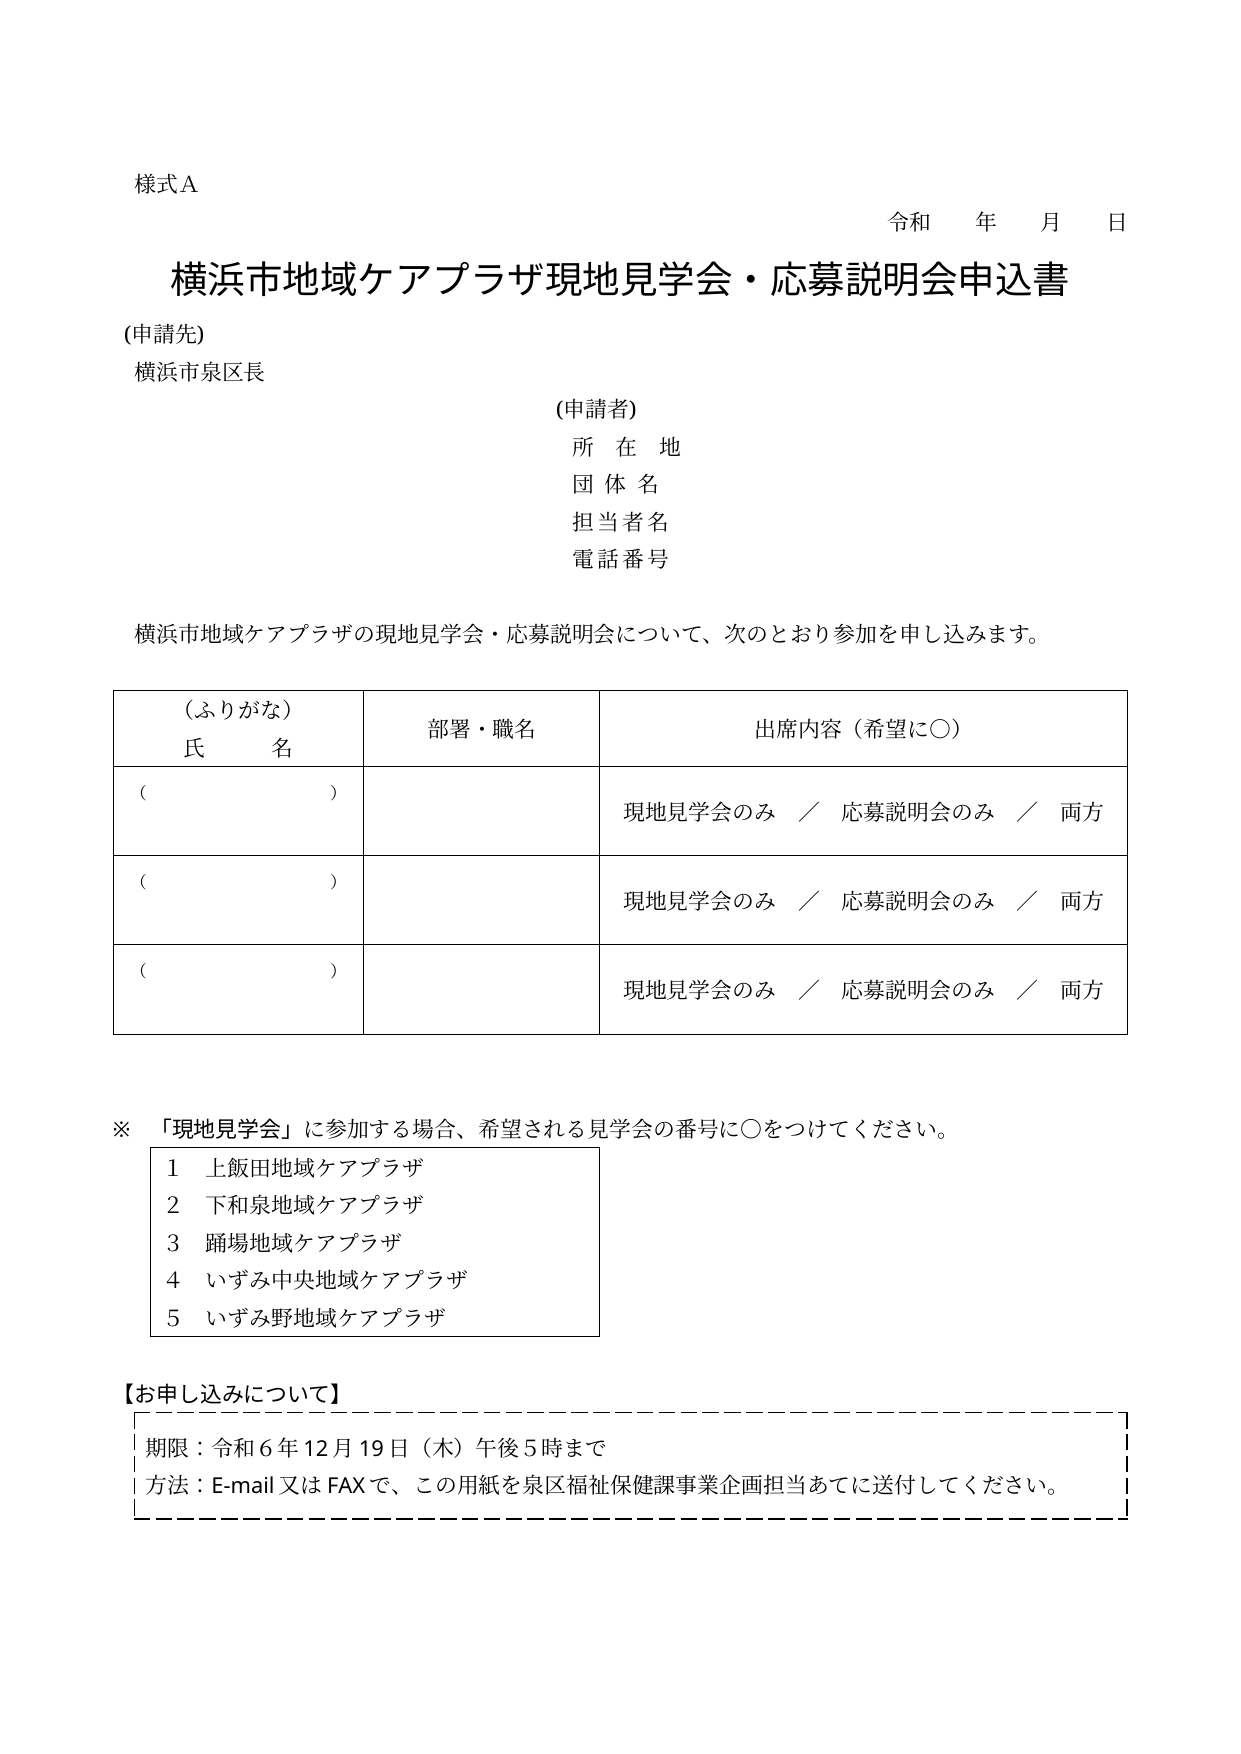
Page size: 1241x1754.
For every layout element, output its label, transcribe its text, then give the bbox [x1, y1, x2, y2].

text 令和 年 月 日 [112, 202, 1128, 239]
text (申請先) [112, 314, 1128, 352]
text 横浜市泉区長 [112, 352, 1128, 389]
table_cell （ ） [114, 767, 363, 855]
table_cell [364, 767, 599, 855]
table_cell （ ） [114, 856, 363, 944]
table_cell （ ） [114, 945, 363, 1034]
text 横浜市地域ケアプラザの現地見学会・応募説明会について、次のとおり参加を申し込みます。 [112, 614, 1117, 652]
table_cell [364, 856, 599, 944]
table_cell 現地見学会のみ ／ 応募説明会のみ ／ 両方 [600, 945, 1127, 1034]
table_header 出席内容（希望に○） [600, 691, 1127, 766]
table_header １ 上飯田地域ケアプラザ ２ 下和泉地域ケアプラザ ３ 踊場地域ケアプラザ ４ いずみ中央地域ケアプラザ ５ いずみ野地域ケアプラザ [151, 1148, 599, 1336]
text 横浜市地域ケアプラザ現地見学会・応募説明会申込書 [112, 239, 1128, 314]
text 様式Ａ [112, 164, 1128, 202]
text 団体名 [112, 464, 1128, 502]
list 「現地見学会」に参加する場合、希望される見学会の番号に〇をつけてください。 [112, 1110, 1128, 1147]
table_header （ふりがな） 氏 名 [114, 691, 363, 766]
text 所 在 地 [112, 427, 1128, 464]
text 【お申し込みについて】 [112, 1374, 1130, 1412]
table_cell 現地見学会のみ ／ 応募説明会のみ ／ 両方 [600, 767, 1127, 855]
table_header 部署・職名 [364, 691, 599, 766]
table_cell 現地見学会のみ ／ 応募説明会のみ ／ 両方 [600, 856, 1127, 944]
text 電話番号 [112, 539, 1128, 577]
table_cell [364, 945, 599, 1034]
text (申請者) [112, 389, 1128, 427]
text 担当者名 [112, 502, 1128, 539]
table_header 期限：令和６年12月19日（木）午後５時まで 方法：E-mail又はFAXで、この用紙を泉区福祉保健課事業企画担当あてに送付してください。 [134, 1412, 1127, 1518]
